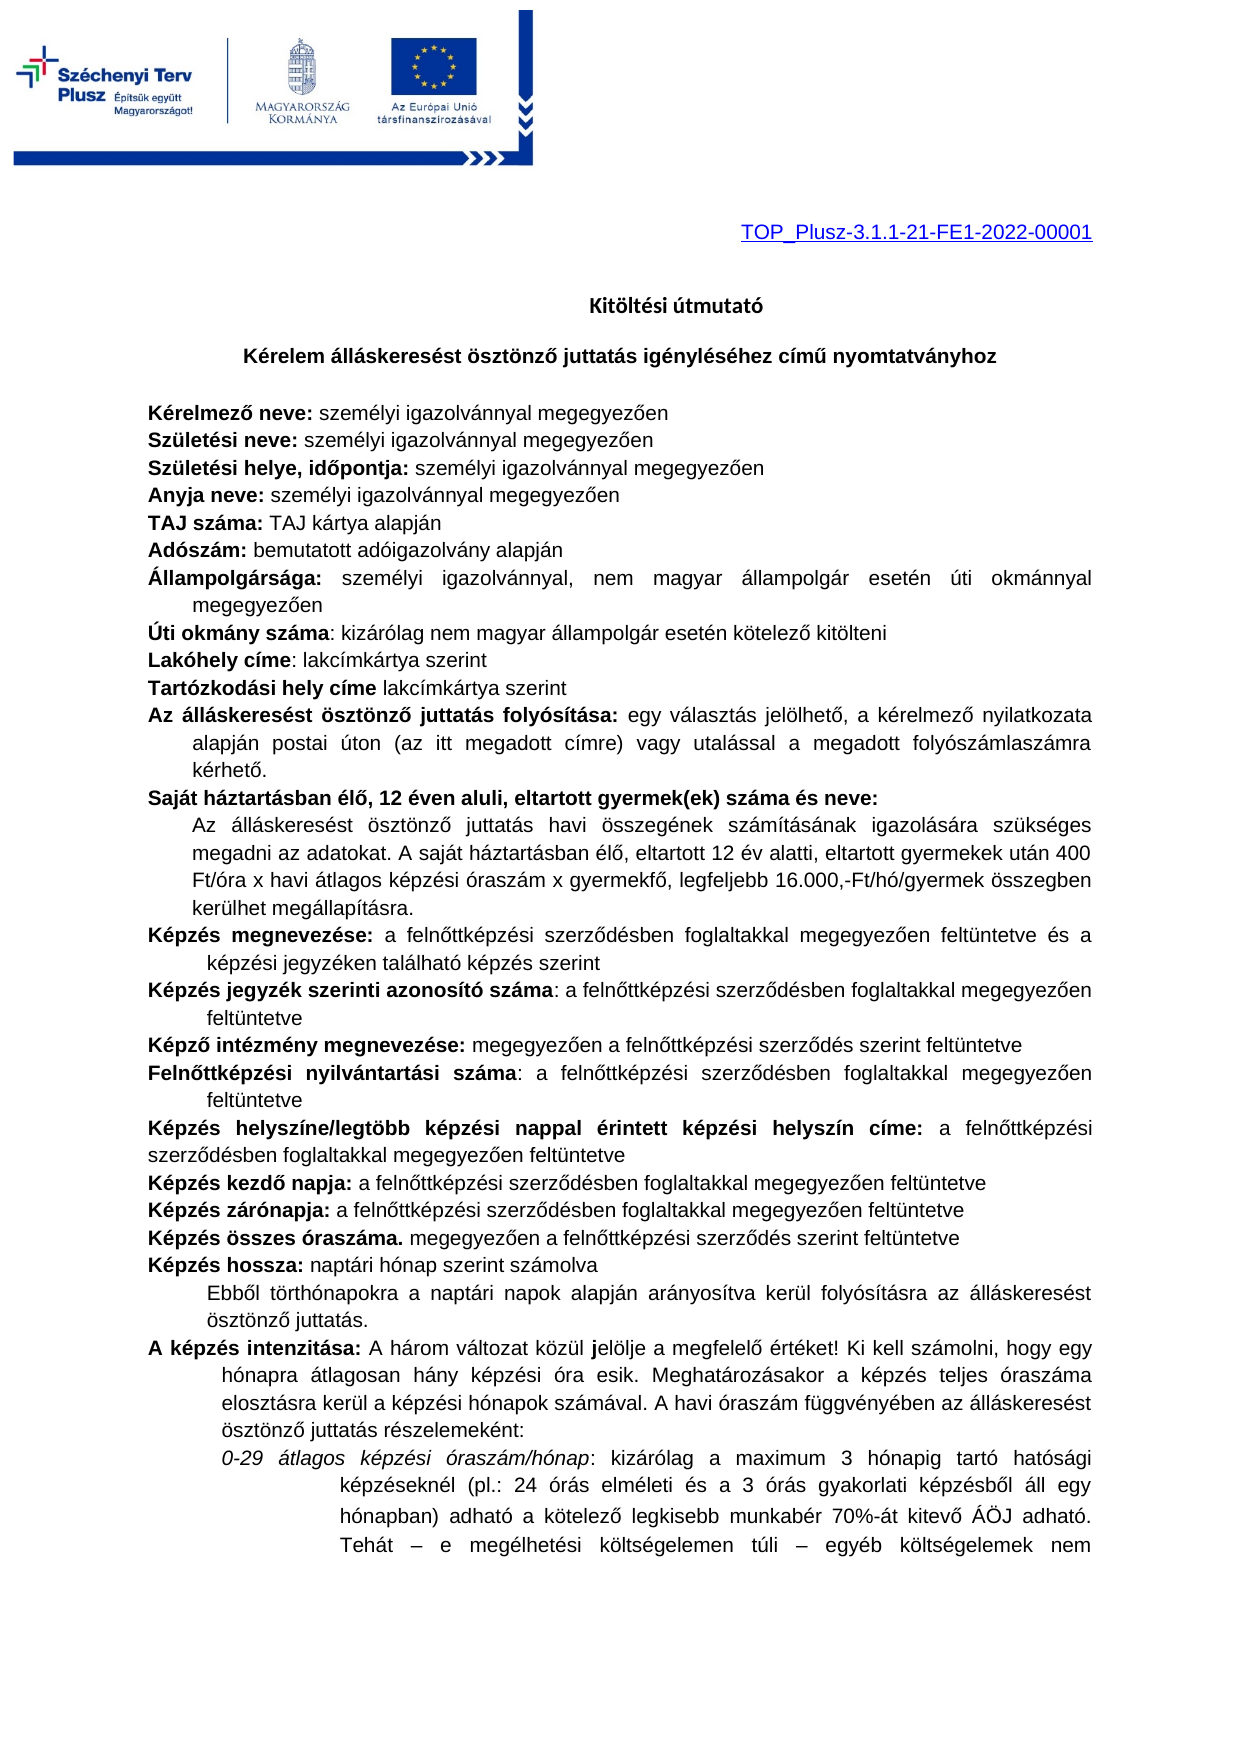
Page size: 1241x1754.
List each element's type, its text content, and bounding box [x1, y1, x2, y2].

text Úti okmány száma: kizárólag nem magyar állampolgár esetén kötelező kitölteni [148, 621, 1093, 644]
text Képzés helyszíne/legtöbb képzési nappal érintett képzési helyszín címe: a felnőttképzési szerződésben foglaltakkal megegyezően feltüntetve [148, 1116, 1093, 1167]
text Ebből törthónapokra a naptári napok alapján arányosítva kerül folyósításra az álláskeresést ösztönző juttatás. [207, 1281, 1093, 1332]
text A képzés intenzitása: A három változat közül jelölje a megfelelő értéket! Ki kell számolni, hogy egy hónapra átlagosan hány képzési óra esik. Meghatározásakor a képzés teljes óraszáma elosztásra kerül a képzési hónapok számával. A havi óraszám függvényében az álláskeresést ösztönző juttatás részelemeként: [148, 1336, 1093, 1442]
text Képzés megnevezése: a felnőttképzési szerződésben foglaltakkal megegyezően feltüntetve és a képzési jegyzéken található képzés szerint [148, 923, 1093, 974]
text Állampolgársága: személyi igazolvánnyal, nem magyar állampolgár esetén úti okmánnyal megegyezően [148, 566, 1093, 617]
text TOP_Plusz-3.1.1-21-FE1-2022-00001 [148, 219, 1093, 243]
text Kitöltési útmutató [260, 291, 1093, 319]
text Felnőttképzési nyilvántartási száma: a felnőttképzési szerződésben foglaltakkal megegyezően feltüntetve [148, 1061, 1093, 1112]
text Adószám: bemutatott adóigazolvány alapján [148, 538, 1093, 562]
text Kérelem álláskeresést ösztönző juttatás igényléséhez című nyomtatványhoz [148, 344, 1093, 368]
text TAJ száma: TAJ kártya alapján [148, 511, 1093, 534]
text Lakóhely címe: lakcímkártya szerint [148, 648, 1093, 672]
text Anyja neve: személyi igazolvánnyal megegyezően [148, 483, 1093, 507]
text Kérelmező neve: személyi igazolvánnyal megegyezően [148, 401, 1093, 424]
text Képzés zárónapja: a felnőttképzési szerződésben foglaltakkal megegyezően feltüntetve [148, 1198, 1093, 1222]
text Saját háztartásban élő, 12 éven aluli, eltartott gyermek(ek) száma és neve: [148, 786, 1093, 809]
text Képzés összes óraszáma. megegyezően a felnőttképzési szerződés szerint feltüntetve [148, 1226, 1093, 1249]
text Képző intézmény megnevezése: megegyezően a felnőttképzési szerződés szerint feltüntetve [148, 1033, 1093, 1057]
text Képzés jegyzék szerinti azonosító száma: a felnőttképzési szerződésben foglaltakkal megegyezően feltüntetve [148, 978, 1093, 1029]
picture [13, 10, 540, 171]
text Az álláskeresést ösztönző juttatás folyósítása: egy választás jelölhető, a kérelmező nyilatkozata alapján postai úton (az itt megadott címre) vagy utalással a megadott folyószámlaszámra kérhető. [148, 703, 1093, 782]
text Az álláskeresést ösztönző juttatás havi összegének számításának igazolására szükséges megadni az adatokat. A saját háztartásban élő, eltartott 12 év alatti, eltartott gyermekek után 400 Ft/óra x havi átlagos képzési óraszám x gyermekfő, legfeljebb 16.000,-Ft/hó/gyermek összegben kerülhet megállapításra. [192, 813, 1093, 919]
text Születési helye, időpontja: személyi igazolvánnyal megegyezően [148, 456, 1093, 479]
text Tartózkodási hely címe lakcímkártya szerint [148, 676, 1093, 699]
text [221, 1446, 1093, 1557]
text Születési neve: személyi igazolvánnyal megegyezően [148, 428, 1093, 452]
text Képzés kezdő napja: a felnőttképzési szerződésben foglaltakkal megegyezően feltüntetve [148, 1171, 1093, 1194]
text Képzés hossza: naptári hónap szerint számolva [148, 1253, 1093, 1277]
